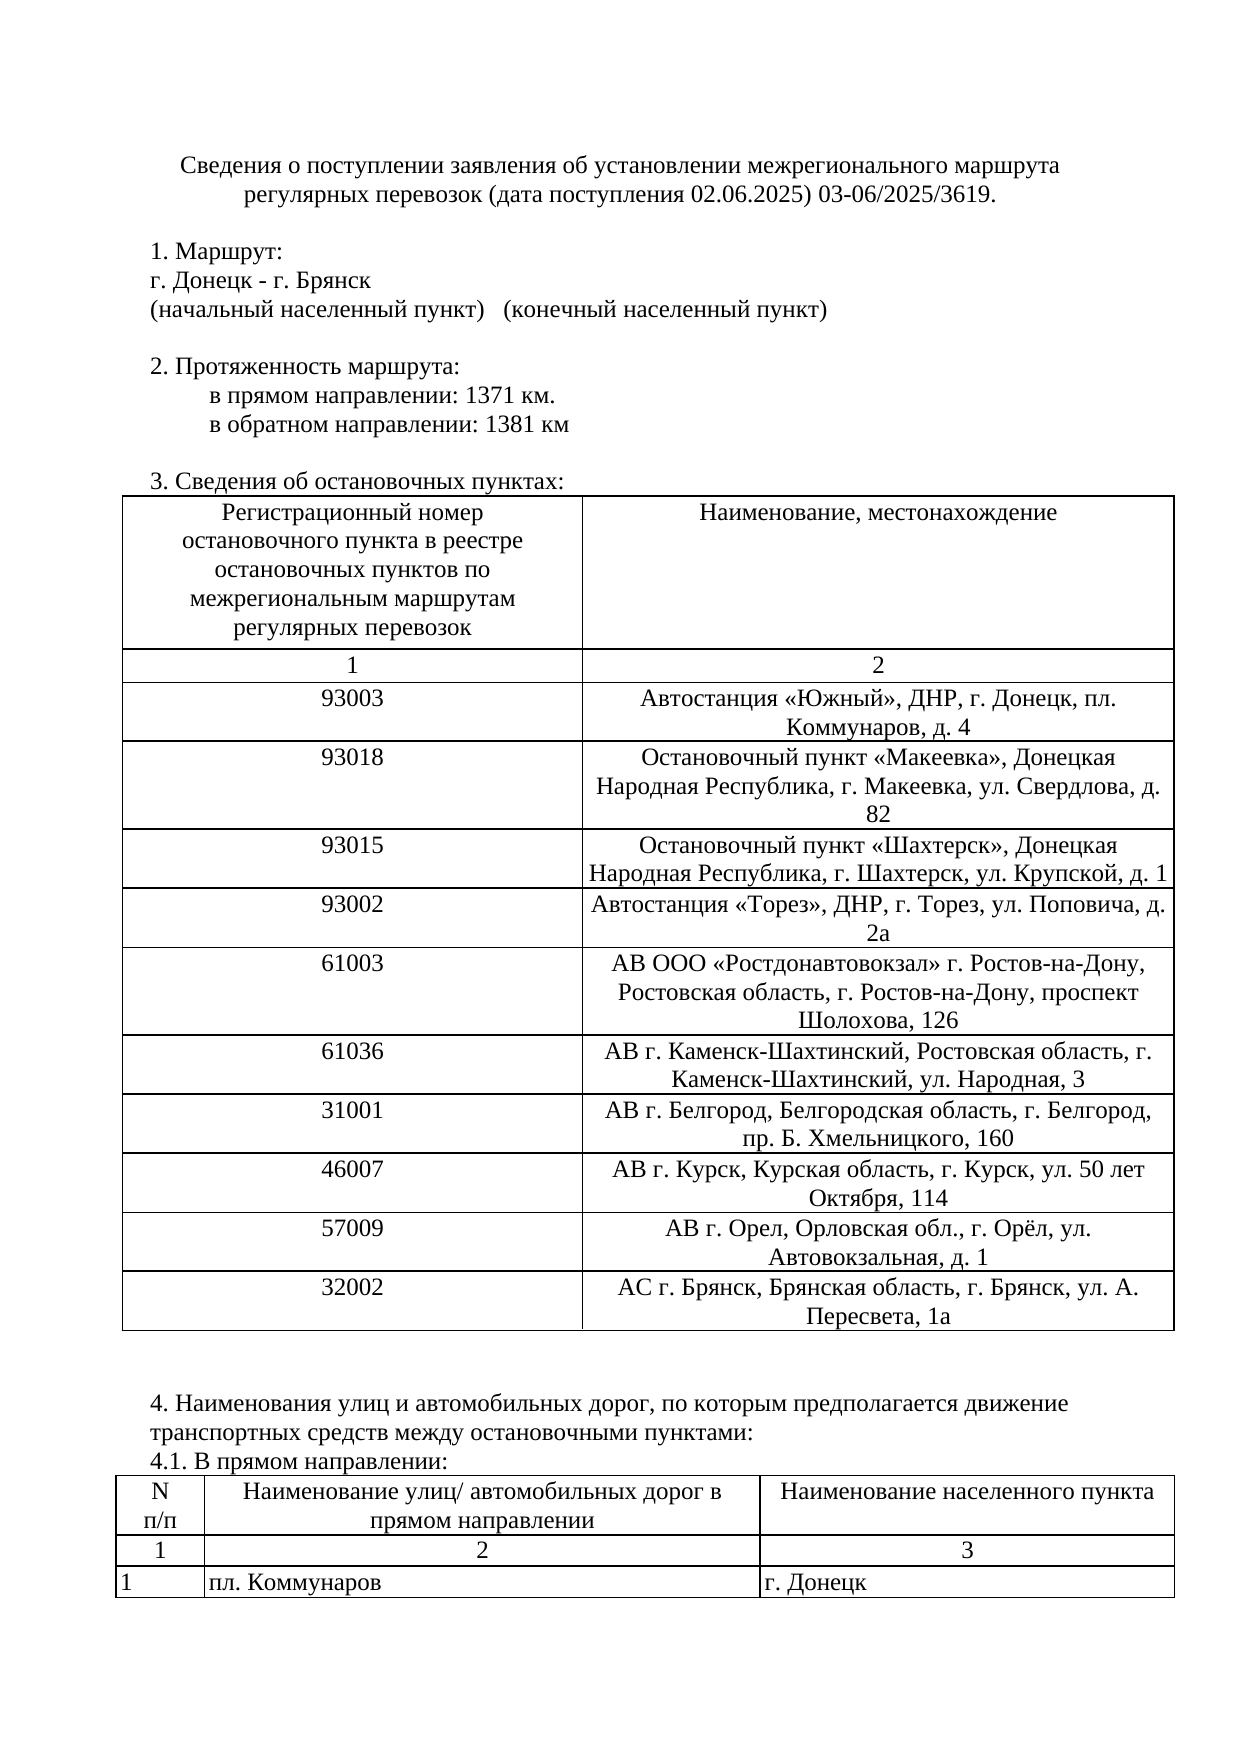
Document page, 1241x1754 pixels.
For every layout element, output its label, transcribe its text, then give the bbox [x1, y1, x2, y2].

text в обратном направлении: 1381 км [150, 409, 1090, 437]
text г. Донецк - г. Брянск [150, 265, 1090, 294]
table_cell АВ г. Орел, Орловская обл., г. Орёл, ул. Автовокзальная, д. 1 [583, 1213, 1173, 1270]
table_cell 1 [117, 1567, 204, 1597]
table_cell 3 [761, 1536, 1174, 1565]
text в прямом направлении: 1371 км. [150, 380, 1090, 409]
table_header Наименование, местонахождение [583, 497, 1173, 648]
table_cell 1 [117, 1536, 204, 1565]
table_cell 32002 [123, 1272, 582, 1329]
text Сведения о поступлении заявления об установлении межрегионального маршрута регулярных перевозок (дата поступления 02.06.2025) 03-06/2025/3619. [150, 150, 1090, 207]
text 4. Наименования улиц и автомобильных дорог, по которым предполагается движение транспортных средств между остановочными пунктами: [150, 1388, 1090, 1446]
table_cell АВ г. Белгород, Белгородская область, г. Белгород, пр. Б. Хмельницкого, 160 [583, 1095, 1173, 1152]
text 2. Протяженность маршрута: [150, 351, 1090, 380]
table_cell Автостанция «Торез», ДНР, г. Торез, ул. Поповича, д. 2а [583, 889, 1173, 946]
text 4.1. В прямом направлении: [150, 1446, 1090, 1475]
table_cell 57009 [123, 1213, 582, 1270]
table_header Наименование населенного пункта [761, 1476, 1174, 1534]
table_cell 93003 [123, 683, 582, 740]
table_cell 93002 [123, 889, 582, 946]
table_cell г. Донецк [761, 1567, 1174, 1597]
table_cell 61036 [123, 1036, 582, 1093]
table_cell 93015 [123, 830, 582, 887]
table_cell АС г. Брянск, Брянская область, г. Брянск, ул. А. Пересвета, 1а [583, 1272, 1173, 1329]
table_cell Автостанция «Южный», ДНР, г. Донецк, пл. Коммунаров, д. 4 [583, 683, 1173, 740]
table_cell Остановочный пункт «Шахтерск», Донецкая Народная Республика, г. Шахтерск, ул. Крупской, д. 1 [583, 830, 1173, 887]
table_header N п/п [117, 1476, 204, 1534]
table_cell 61003 [123, 948, 582, 1034]
text 3. Сведения об остановочных пунктах: [150, 466, 1090, 495]
text (начальный населенный пункт) (конечный населенный пункт) [150, 294, 1090, 322]
table_cell 93018 [123, 742, 582, 828]
table_cell 2 [205, 1536, 759, 1565]
table_cell 31001 [123, 1095, 582, 1152]
table_cell АВ г. Курск, Курская область, г. Курск, ул. 50 лет Октября, 114 [583, 1154, 1173, 1211]
table_cell АВ ООО «Ростдонавтовокзал» г. Ростов-на-Дону, Ростовская область, г. Ростов-на-Дону, проспект Шолохова, 126 [583, 948, 1173, 1034]
table_header Регистрационный номер остановочного пункта в реестре остановочных пунктов по межрегиональным маршрутам регулярных перевозок [123, 497, 582, 648]
table_cell 2 [583, 650, 1173, 681]
text 1. Маршрут: [150, 236, 1090, 265]
table_cell 1 [123, 650, 582, 681]
table_cell пл. Коммунаров [205, 1567, 759, 1597]
table_cell Остановочный пункт «Макеевка», Донецкая Народная Республика, г. Макеевка, ул. Свердлова, д. 82 [583, 742, 1173, 828]
table_cell 46007 [123, 1154, 582, 1211]
table_cell АВ г. Каменск-Шахтинский, Ростовская область, г. Каменск-Шахтинский, ул. Народная, 3 [583, 1036, 1173, 1093]
table_header Наименование улиц/ автомобильных дорог в прямом направлении [205, 1476, 759, 1534]
